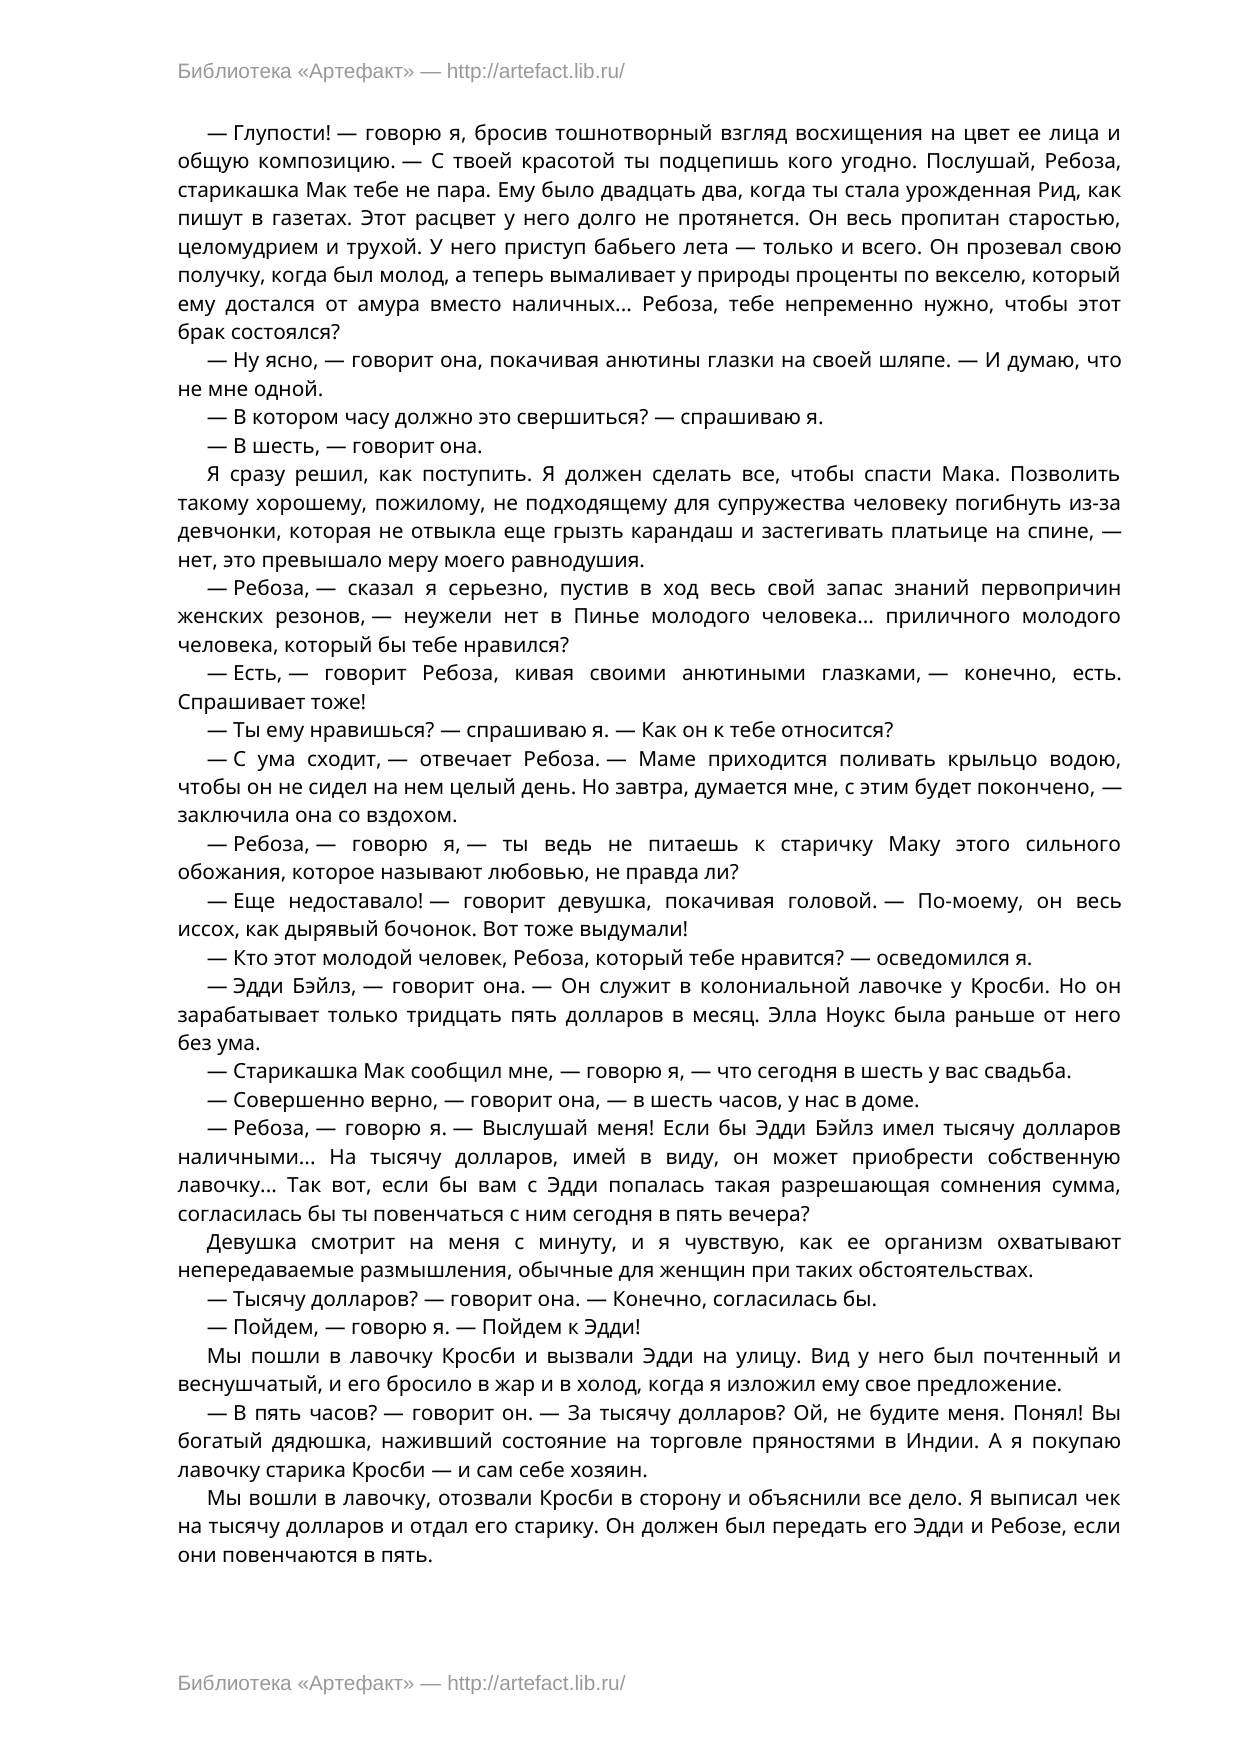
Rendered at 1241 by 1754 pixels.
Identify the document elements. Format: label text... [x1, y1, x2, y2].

text — В шесть, — говорит она. [177, 431, 1122, 459]
text — Тысячу долларов? — говорит она. — Конечно, согласилась бы. [177, 1284, 1122, 1312]
text — Глупости! — говорю я, бросив тошнотворный взгляд восхищения на цвет ее лица и общую композицию. — С твоей красотой ты подцепишь кого угодно. Послушай, Ребоза, старикашка Мак тебе не пара. Ему было двадцать два, когда ты стала урожденная Рид, как пишут в газетах. Этот расцвет у него долго не протянется. Он весь пропитан старостью, целомудрием и трухой. У него приступ бабьего лета — только и всего. Он прозевал свою получку, когда был молод, а теперь вымаливает у природы проценты по векселю, который ему достался от амура вместо наличных... Ребоза, тебе непременно нужно, чтобы этот брак состоялся? [177, 118, 1122, 346]
text Мы пошли в лавочку Кросби и вызвали Эдди на улицу. Вид у него был почтенный и веснушчатый, и его бросило в жар и в холод, когда я изложил ему свое предложение. [177, 1341, 1122, 1398]
text Мы вошли в лавочку, отозвали Кросби в сторону и объяснили все дело. Я выписал чек на тысячу долларов и отдал его старику. Он должен был передать его Эдди и Ребозе, если они повенчаются в пять. [177, 1483, 1122, 1568]
text — В котором часу должно это свершиться? — спрашиваю я. [177, 402, 1122, 431]
text — Ты ему нравишься? — спрашиваю я. — Как он к тебе относится? [177, 715, 1122, 744]
text — Ребоза, — сказал я серьезно, пустив в ход весь свой запас знаний первопричин женских резонов, — неужели нет в Пинье молодого человека... приличного молодого человека, который бы тебе нравился? [177, 573, 1122, 658]
text — Эдди Бэйлз, — говорит она. — Он служит в колониальной лавочке у Кросби. Но он зарабатывает только тридцать пять долларов в месяц. Элла Ноукс была раньше от него без ума. [177, 971, 1122, 1057]
text — Пойдем, — говорю я. — Пойдем к Эдди! [177, 1312, 1122, 1341]
text Я сразу решил, как поступить. Я должен сделать все, чтобы спасти Мака. Позволить такому хорошему, пожилому, не подходящему для супружества человеку погибнуть из-за девчонки, которая не отвыкла еще грызть карандаш и застегивать платьице на спине, — нет, это превышало меру моего равнодушия. [177, 459, 1122, 573]
text — С ума сходит, — отвечает Ребоза. — Маме приходится поливать крыльцо водою, чтобы он не сидел на нем целый день. Но завтра, думается мне, с этим будет покончено, — заключила она со вздохом. [177, 744, 1122, 829]
text — В пять часов? — говорит он. — За тысячу долларов? Ой, не будите меня. Понял! Вы богатый дядюшка, наживший состояние на торговле пряностями в Индии. А я покупаю лавочку старика Кросби — и сам себе хозяин. [177, 1398, 1122, 1483]
text — Старикашка Мак сообщил мне, — говорю я, — что сегодня в шесть у вас свадьба. [177, 1057, 1122, 1085]
text — Ребоза, — говорю я, — ты ведь не питаешь к старичку Маку этого сильного обожания, которое называют любовью, не правда ли? [177, 829, 1122, 886]
text — Кто этот молодой человек, Ребоза, который тебе нравится? — осведомился я. [177, 943, 1122, 971]
text — Совершенно верно, — говорит она, — в шесть часов, у нас в доме. [177, 1085, 1122, 1113]
text — Есть, — говорит Ребоза, кивая своими анютиными глазками, — конечно, есть. Спрашивает тоже! [177, 658, 1122, 715]
text — Еще недоставало! — говорит девушка, покачивая головой. — По-моему, он весь иссох, как дырявый бочонок. Вот тоже выдумали! [177, 886, 1122, 943]
text — Ну ясно, — говорит она, покачивая анютины глазки на своей шляпе. — И думаю, что не мне одной. [177, 346, 1122, 402]
text Девушка смотрит на меня с минуту, и я чувствую, как ее организм охватывают непередаваемые размышления, обычные для женщин при таких обстоятельствах. [177, 1227, 1122, 1284]
text — Ребоза, — говорю я. — Выслушай меня! Если бы Эдди Бэйлз имел тысячу долларов наличными... На тысячу долларов, имей в виду, он может приобрести собственную лавочку... Так вот, если бы вам с Эдди попалась такая разрешающая сомнения сумма, согласилась бы ты повенчаться с ним сегодня в пять вечера? [177, 1113, 1122, 1227]
